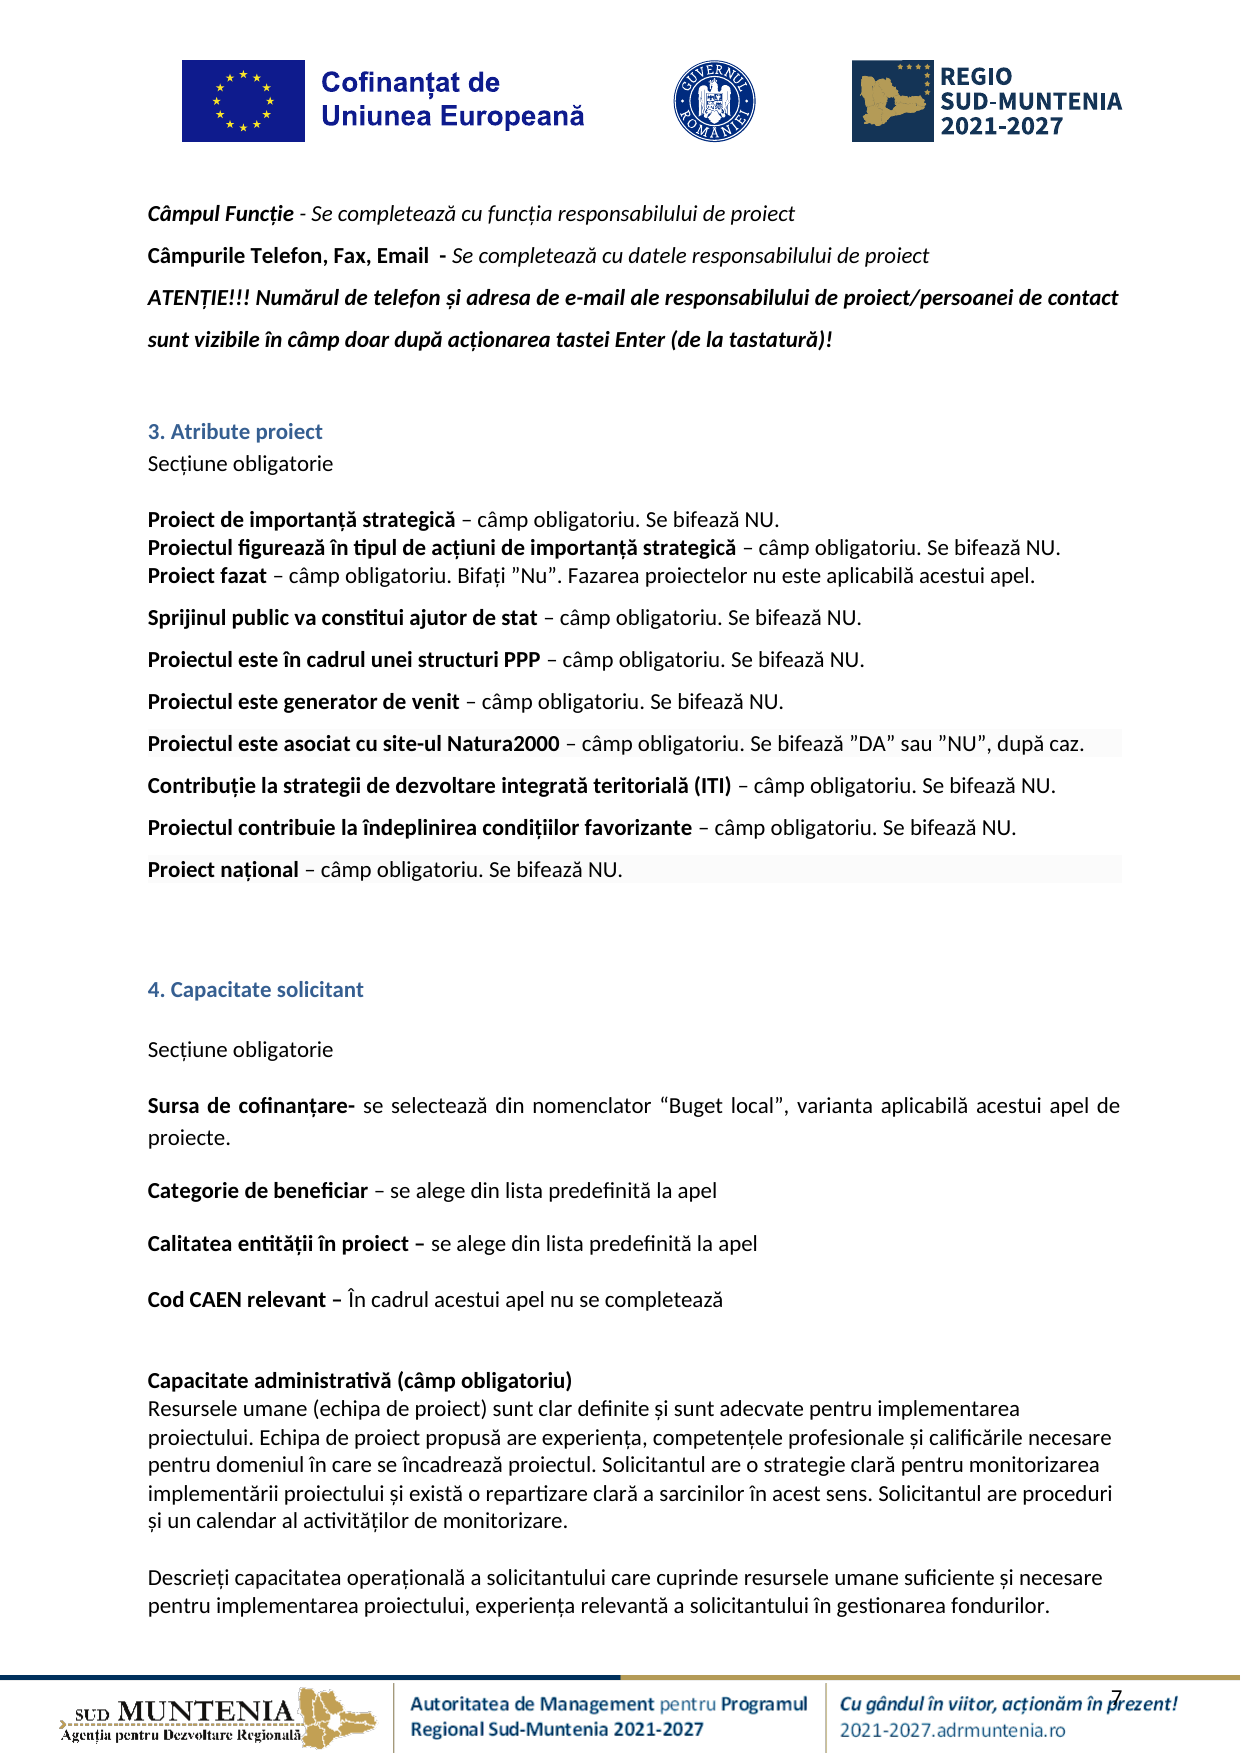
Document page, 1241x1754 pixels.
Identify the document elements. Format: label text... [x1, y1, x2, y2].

text Proiectul este generator de venit – câmp obligatoriu. Se bifează NU. [148, 687, 1122, 715]
subtitle 3. Atribute proiect [148, 417, 1122, 445]
text Sursa de cofinanțare- se selectează din nomenclator “Buget local”, varianta aplicabilă acestui apel de proiecte. [148, 1091, 1122, 1151]
text Proiect național – câmp obligatoriu. Se bifează NU. [148, 855, 1122, 883]
text Sprijinul public va constitui ajutor de stat – câmp obligatoriu. Se bifează NU. [148, 603, 1122, 631]
text Contribuție la strategii de dezvoltare integrată teritorială (ITI) – câmp obligatoriu. Se bifează NU. [148, 771, 1122, 799]
text Proiectul este asociat cu site-ul Natura2000 – câmp obligatoriu. Se bifează ”DA” sau ”NU”, după caz. [148, 729, 1122, 757]
text Proiect fazat – câmp obligatoriu. Bifați ”Nu”. Fazarea proiectelor nu este aplicabilă acestui apel. [148, 561, 1122, 589]
subtitle 4. Capacitate solicitant [148, 975, 1122, 1003]
text Câmpurile Telefon, Fax, Email - Se completează cu datele responsabilului de proiect [148, 241, 1122, 269]
text Resursele umane (echipa de proiect) sunt clar definite și sunt adecvate pentru implementarea proiectului. Echipa de proiect propusă are experiența, competențele profesionale și calificările necesare pentru domeniul în care se încadrează proiectul. Solicitantul are o strategie clară pentru monitorizarea implementării proiectului și există o repartizare clară a sarcinilor în acest sens. Solicitantul are proceduri și un calendar al activităților de monitorizare. [148, 1394, 1122, 1535]
picture [0, 1675, 1241, 1754]
text Proiectul figurează în tipul de acțiuni de importanță strategică – câmp obligatoriu. Se bifează NU. [148, 533, 1122, 561]
text Capacitate administrativă (câmp obligatoriu) [148, 1367, 1122, 1394]
text Secțiune obligatorie [148, 449, 1122, 477]
text Secțiune obligatorie [148, 1035, 1122, 1063]
text Proiectul contribuie la îndeplinirea condițiilor favorizante – câmp obligatoriu. Se bifează NU. [148, 813, 1122, 841]
text Calitatea entității în proiect – se alege din lista predefinită la apel [148, 1229, 1122, 1257]
text Proiectul este în cadrul unei structuri PPP – câmp obligatoriu. Se bifează NU. [148, 645, 1122, 673]
text Cod CAEN relevant – În cadrul acestui apel nu se completează [148, 1286, 1122, 1313]
text Descrieți capacitatea operațională a solicitantului care cuprinde resursele umane suficiente și necesare pentru implementarea proiectului, experiența relevantă a solicitantului în gestionarea fondurilor. [148, 1563, 1122, 1619]
text Proiect de importanță strategică – câmp obligatoriu. Se bifează NU. [148, 505, 1122, 533]
text Câmpul Funcție - Se completează cu funcția responsabilului de proiect [148, 199, 1122, 227]
text ATENȚIE!!! Numărul de telefon și adresa de e-mail ale responsabilului de proiect/persoanei de contact sunt vizibile în câmp doar după acționarea tastei Enter (de la tastatură)! [148, 283, 1122, 353]
text Categorie de beneficiar – se alege din lista predefinită la apel [148, 1176, 1122, 1204]
